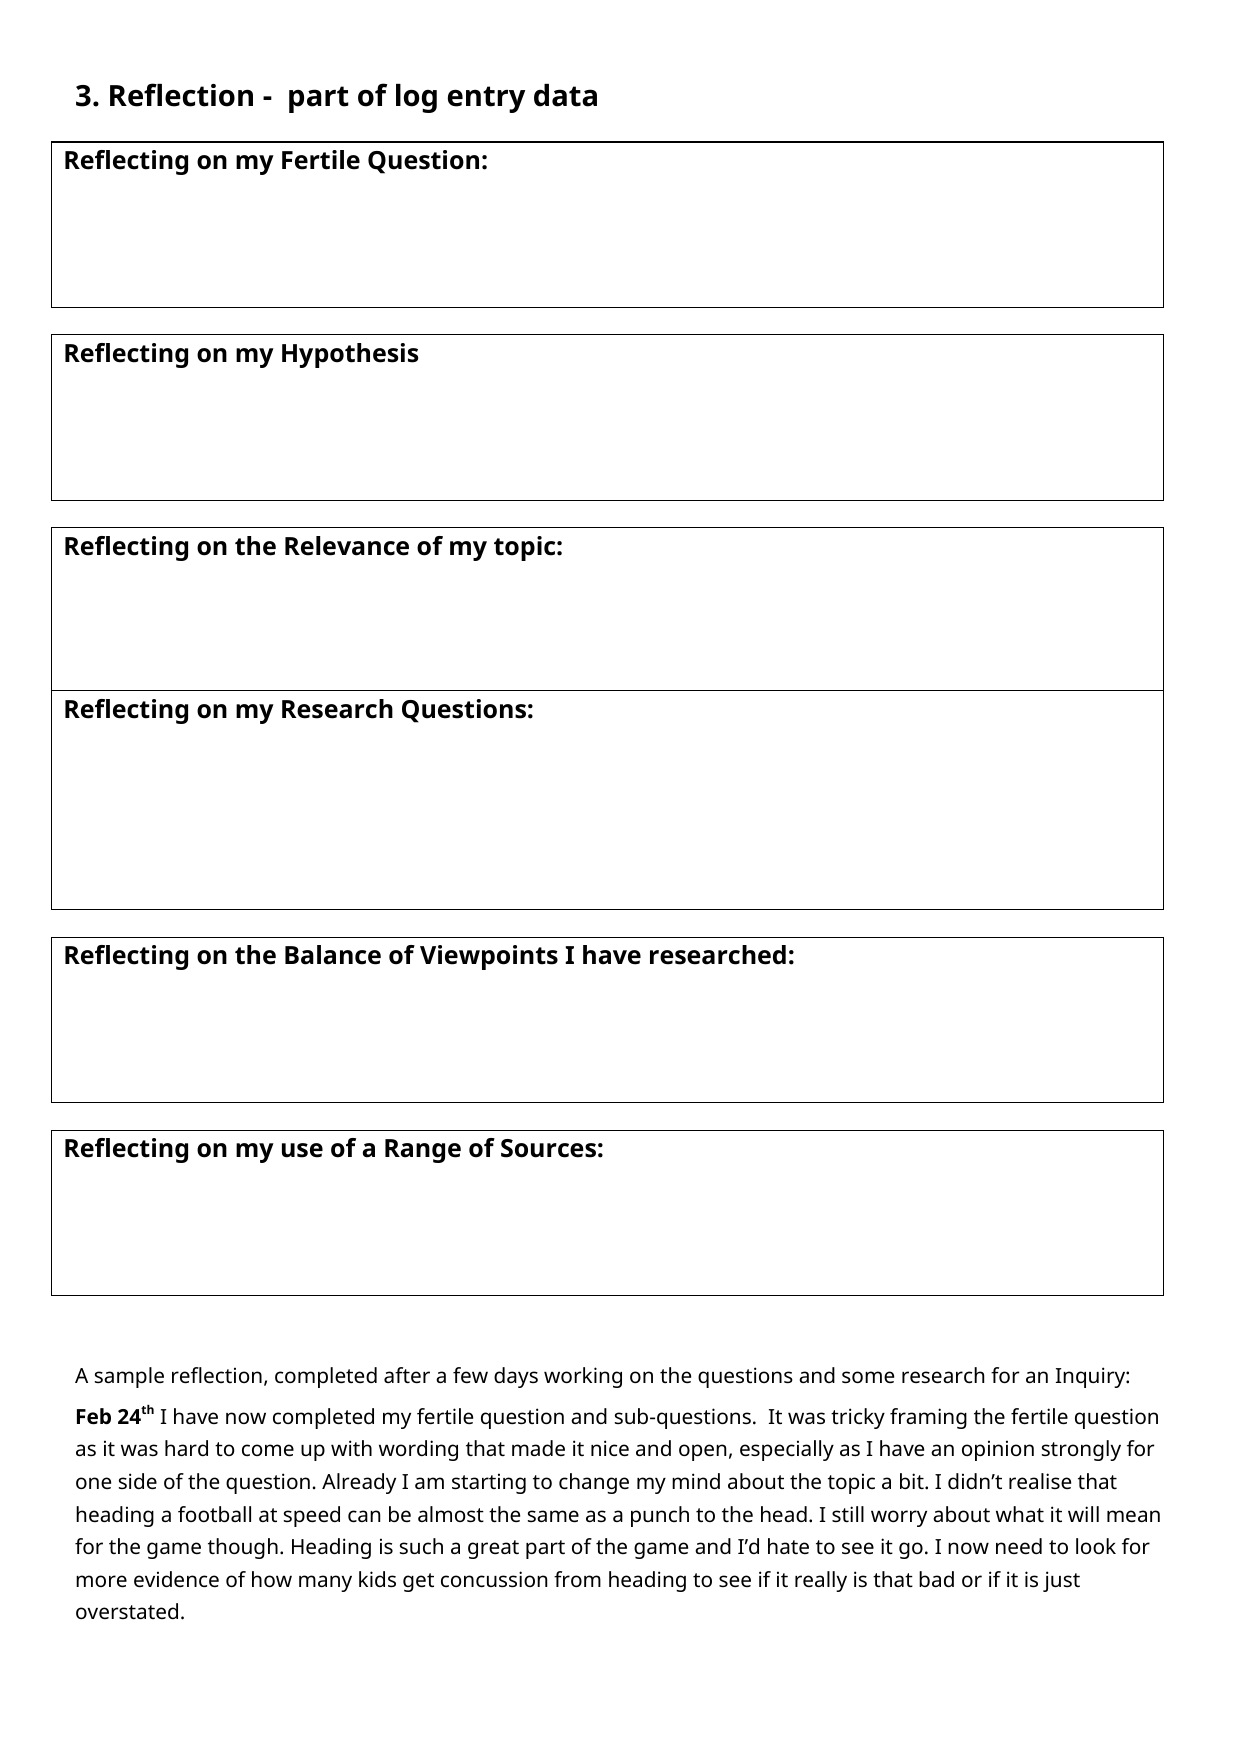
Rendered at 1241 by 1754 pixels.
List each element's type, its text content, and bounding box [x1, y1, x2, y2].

table_cell Reflecting on my Research Questions: [52, 691, 1163, 909]
table_header Reflecting on the Balance of Viewpoints I have researched: [52, 938, 1163, 1102]
table_header Reflecting on my Fertile Question: [52, 143, 1163, 307]
table_header Reflecting on the Relevance of my topic: [52, 528, 1163, 690]
text Feb 24th I have now completed my fertile question and sub-questions. It was tricky framing the fertile question as it was hard to come up with wording that made it nice and open, especially as I have an opinion strongly for one side of the question. Already I am starting to change my mind about the topic a bit. I didn’t realise that heading a football at speed can be almost the same as a punch to the head. I still worry about what it will mean for the game though. Heading is such a great part of the game and I’d hate to see it go. I now need to look for more evidence of how many kids get concussion from heading to see if it really is that bad or if it is just overstated. [75, 1402, 1165, 1626]
text 3. Reflection - part of log entry data [75, 75, 1165, 115]
table_header Reflecting on my Hypothesis [52, 335, 1163, 500]
table_header Reflecting on my use of a Range of Sources: [52, 1131, 1163, 1295]
text A sample reflection, completed after a few days working on the questions and some research for an Inquiry: [75, 1361, 1165, 1389]
